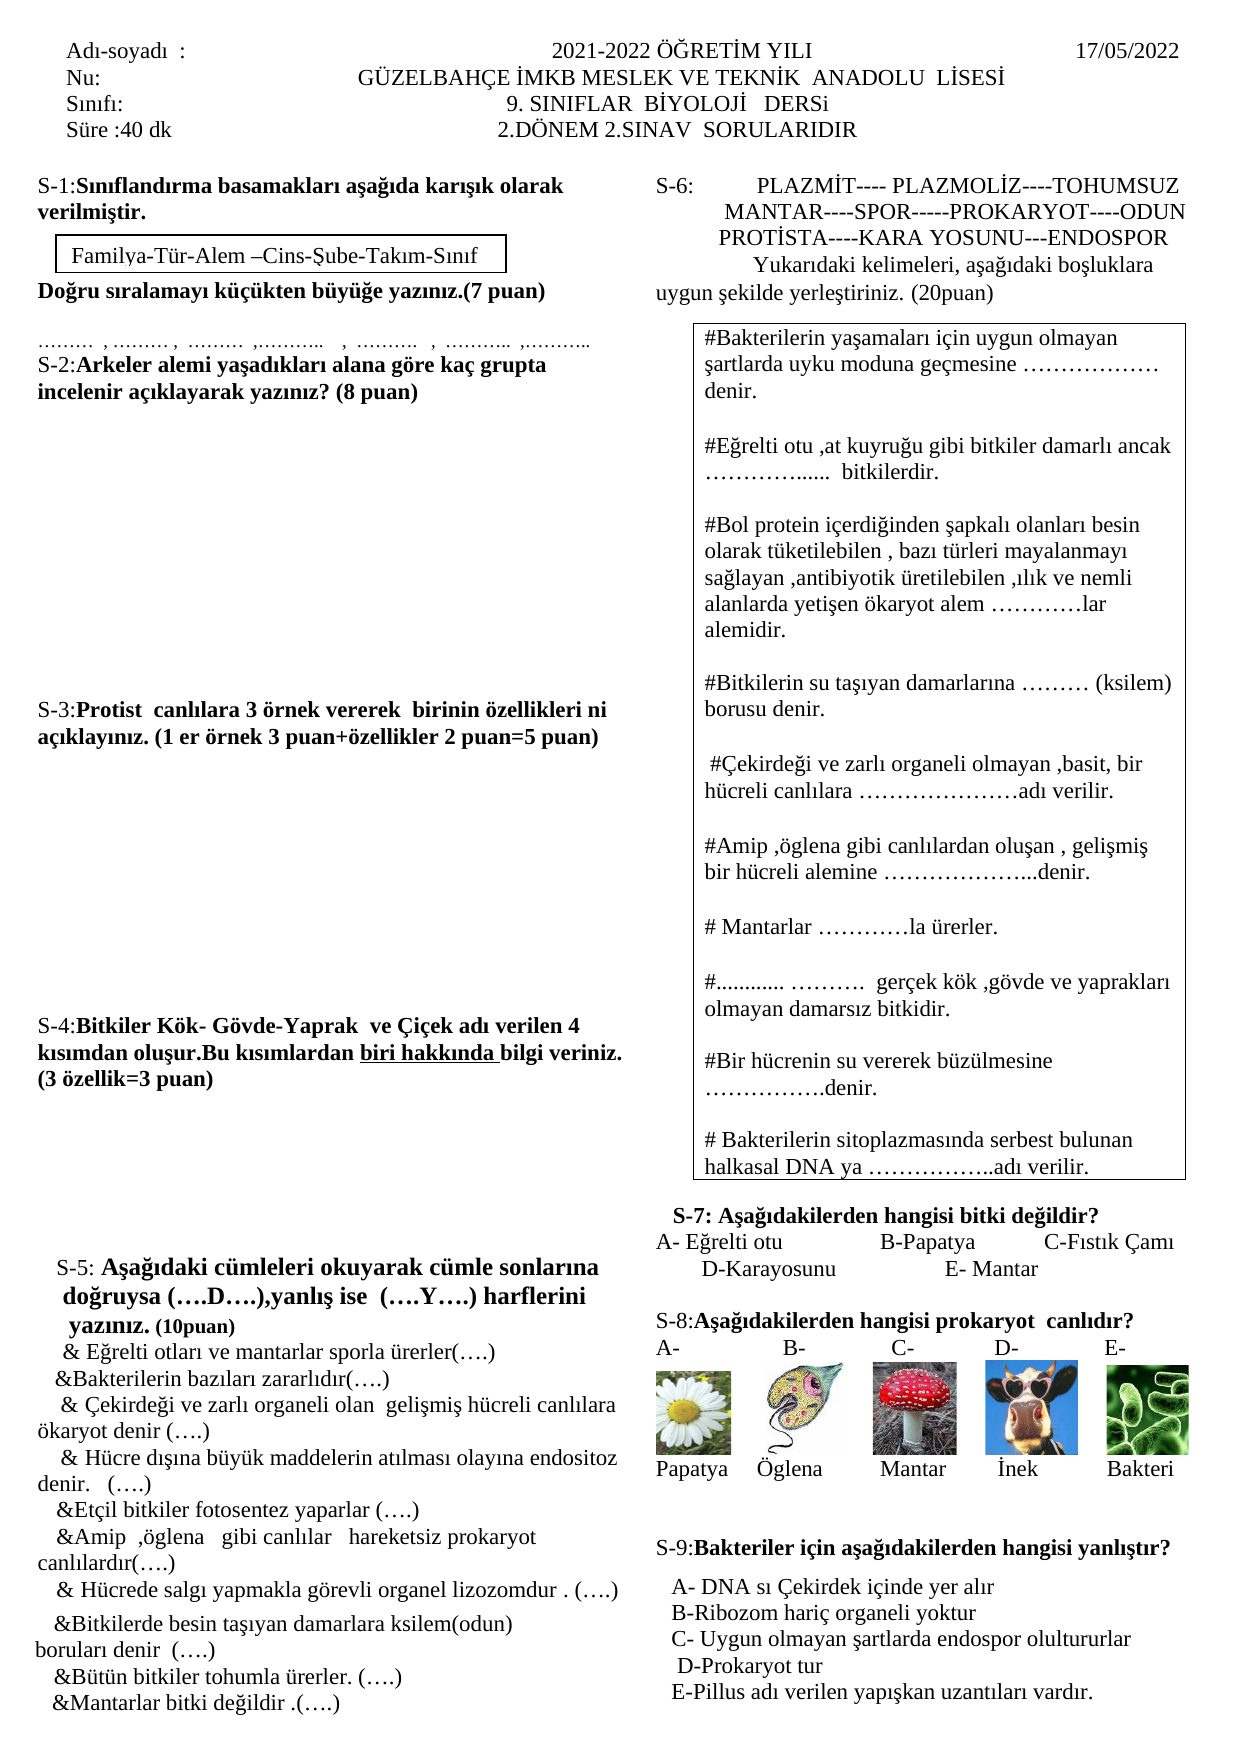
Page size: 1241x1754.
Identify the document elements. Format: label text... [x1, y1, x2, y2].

picture [765, 1361, 845, 1455]
picture [872, 1362, 957, 1455]
text & Çekirdeği ve zarlı organeli olan gelişmiş hücreli canlılara ökaryot denir (….) [37, 1391, 637, 1444]
text Süre :40 dk 2.DÖNEM 2.SINAV SORULARIDIR [37, 117, 1200, 143]
text D-Karayosunu E- Mantar [656, 1254, 1200, 1281]
text & Hücre dışına büyük maddelerin atılması olayına endositoz denir. (….) [37, 1444, 637, 1497]
text S-1:Sınıflandırma basamakları aşağıda karışık olarak verilmiştir. [37, 172, 637, 224]
text A- Eğrelti otu B-Papatya C-Fıstık Çamı [656, 1228, 1200, 1254]
text ……… , ……… , ……… ,……….. , ………. , ……….. ,……….. [37, 330, 637, 351]
text S-6: PLAZMİT---- PLAZMOLİZ----TOHUMSUZ [656, 172, 1200, 198]
text S-7: Aşağıdakilerden hangisi bitki değildir? [656, 1202, 1200, 1228]
picture [1106, 1365, 1189, 1455]
text Yukarıdaki kelimeleri, aşağıdaki boşluklara uygun şekilde yerleştiriniz. (20puan) [656, 251, 1200, 306]
text S-2:Arkeler alemi yaşadıkları alana göre kaç grupta incelenir açıklayarak yazınız? (8 puan) [37, 351, 637, 404]
text Papatya Öglena Mantar İnek Bakteri [656, 1455, 1200, 1481]
picture [655, 1371, 732, 1455]
text A- B- C- D- E- [656, 1334, 1200, 1360]
text &Etçil bitkiler fotosentez yaparlar (….) [37, 1497, 637, 1523]
table_header #Bakterilerin yaşamaları için uygun olmayan şartlarda uyku moduna geçmesine ………………denir. #Eğrelti otu ,at kuyruğu gibi bitkiler damarlı ancak …………...... bitkilerdir. #Bol protein içerdiğinden şapkalı olanları besin olarak tüketilebilen , bazı türleri mayalanmayı sağlayan ,antibiyotik üretilebilen ,ılık ve nemli alanlarda yetişen ökaryot alem …………lar alemidir. #Bitkilerin su taşıyan damarlarına ……… (ksilem) borusu denir. #Çekirdeği ve zarlı organeli olmayan ,basit, bir hücreli canlılara …………………adı verilir. #Amip ,öglena gibi canlılardan oluşan , gelişmiş bir hücreli alemine ………………...denir. # Mantarlar …………la ürerler. #............ ………. gerçek kök ,gövde ve yaprakları olmayan damarsız bitkidir. #Bir hücrenin su vererek büzülmesine …………….denir. # Bakterilerin sitoplazmasında serbest bulunan halkasal DNA ya ……………..adı verilir. [694, 324, 1185, 1179]
text Adı-soyadı : 2021-2022 ÖĞRETİM YILI 17/05/2022 [37, 37, 1200, 64]
text PROTİSTA----KARA YOSUNU---ENDOSPOR [656, 224, 1200, 251]
text &Bakterilerin bazıları zararlıdır(….) [37, 1365, 637, 1391]
text Sınıfı: 9. SINIFLAR BİYOLOJİ DERSi [37, 90, 1200, 117]
picture [985, 1360, 1078, 1455]
text &Amip ,öglena gibi canlılar hareketsiz prokaryot canlılardır(….) [37, 1523, 637, 1576]
text S-9:Bakteriler için aşağıdakilerden hangisi yanlıştır? [656, 1534, 1200, 1560]
text S-8:Aşağıdakilerden hangisi prokaryot canlıdır? [656, 1307, 1200, 1334]
text MANTAR----SPOR-----PROKARYOT----ODUN [656, 198, 1200, 224]
text & Hücrede salgı yapmakla görevli organel lizozomdur . (….) [37, 1576, 637, 1602]
text S-3:Protist canlılara 3 örnek vererek birinin özellikleri ni açıklayınız. (1 er örnek 3 puan+özellikler 2 puan=5 puan) [37, 696, 637, 749]
text S-5: Aşağıdaki cümleleri okuyarak cümle sonlarına [37, 1252, 637, 1281]
text & Eğrelti otları ve mantarlar sporla ürerler(….) [37, 1338, 637, 1365]
text Nu: GÜZELBAHÇE İMKB MESLEK VE TEKNİK ANADOLU LİSESİ [37, 64, 1200, 90]
text S-4:Bitkiler Kök- Gövde-Yaprak ve Çiçek adı verilen 4 kısımdan oluşur.Bu kısımlardan biri hakkında bilgi veriniz.(3 özellik=3 puan) [37, 1013, 637, 1092]
text doğruysa (….D….),yanlış ise (….Y….) harflerini [37, 1281, 637, 1310]
text Doğru sıralamayı küçükten büyüğe yazınız.(7 puan) [37, 277, 637, 303]
text yazınız. (10puan) [37, 1310, 637, 1338]
